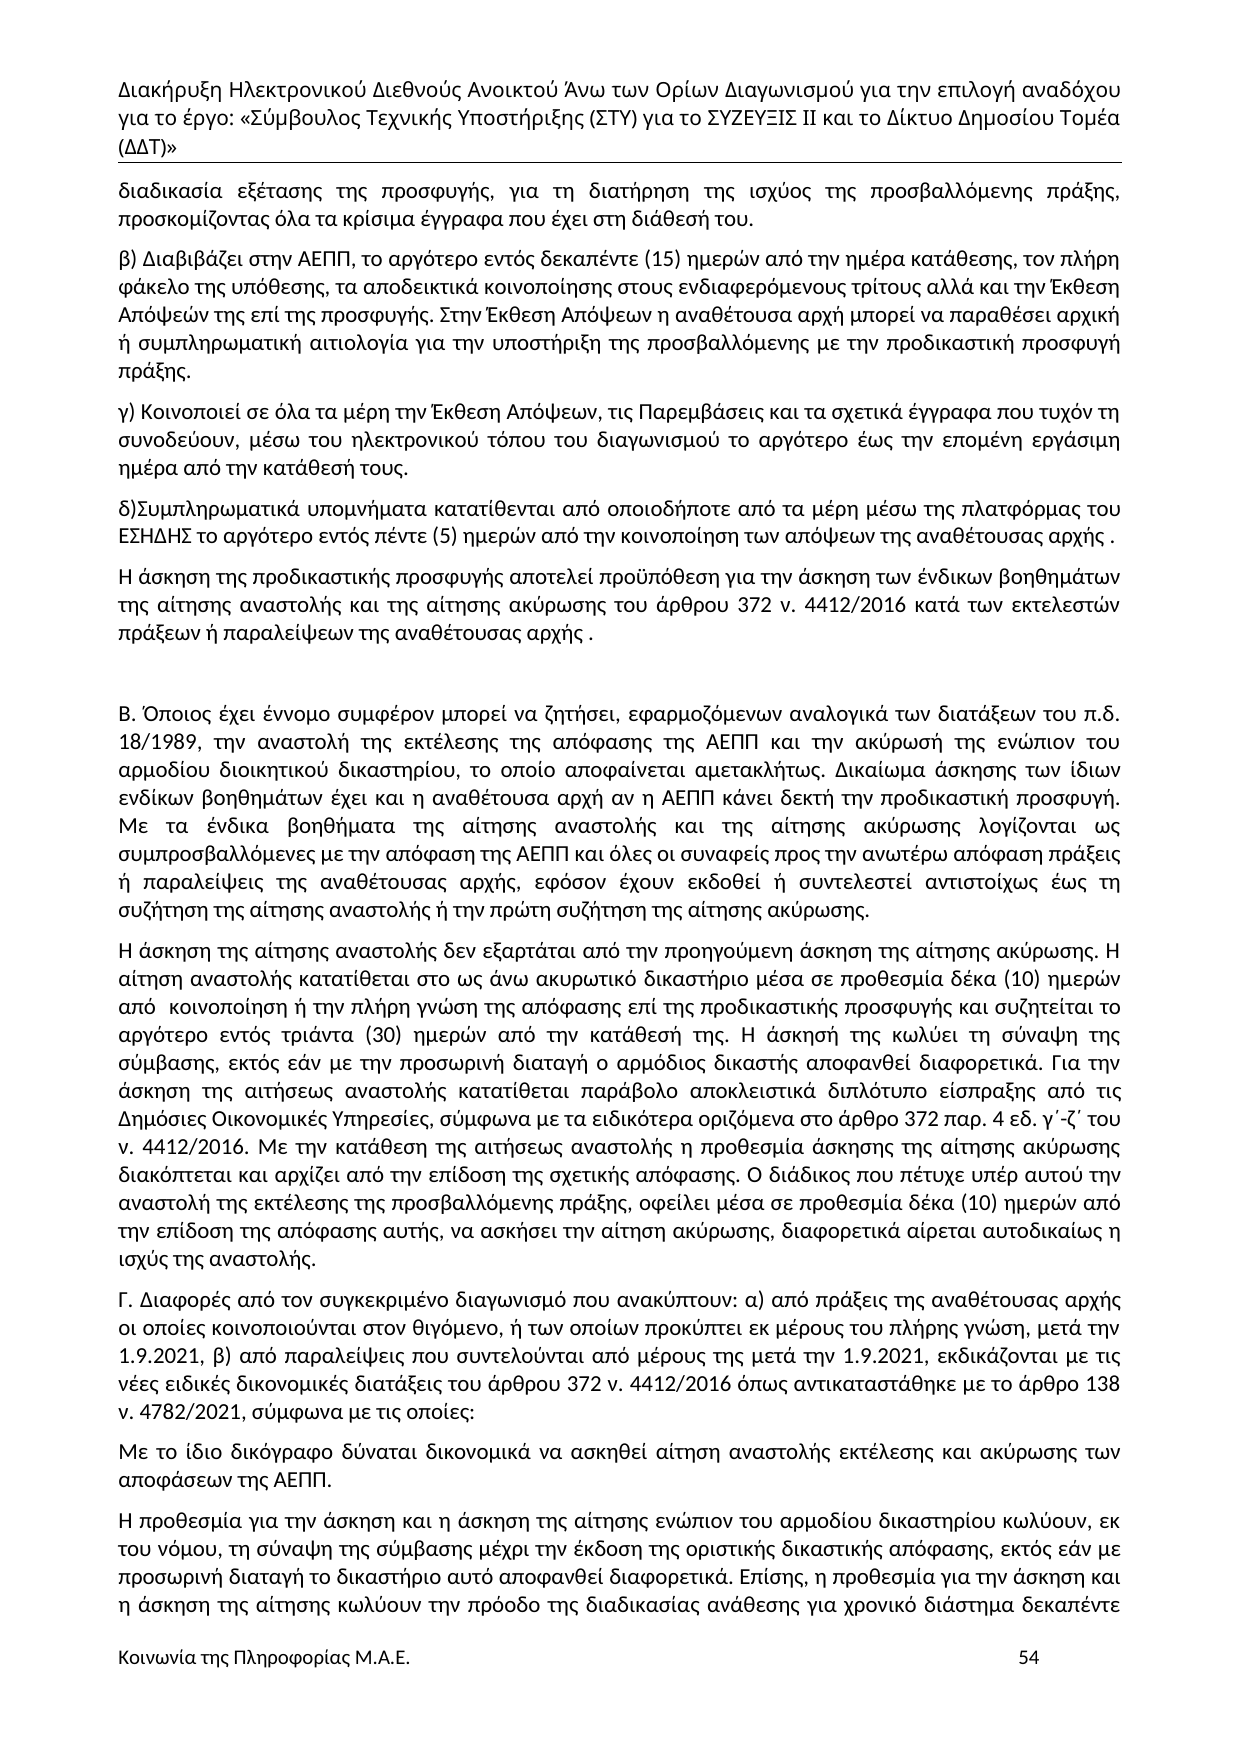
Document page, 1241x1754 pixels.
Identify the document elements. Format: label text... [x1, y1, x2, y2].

text Η άσκηση της αίτησης αναστολής δεν εξαρτάται από την προηγούμενη άσκηση της αίτησης ακύρωσης. Η αίτηση αναστολής κατατίθεται στο ως άνω ακυρωτικό δικαστήριο μέσα σε προθεσμία δέκα (10) ημερών από κοινοποίηση ή την πλήρη γνώση της απόφασης επί της προδικαστικής προσφυγής και συζητείται το αργότερο εντός τριάντα (30) ημερών από την κατάθεσή της. Η άσκησή της κωλύει τη σύναψη της σύμβασης, εκτός εάν με την προσωρινή διαταγή ο αρμόδιος δικαστής αποφανθεί διαφορετικά. Για την άσκηση της αιτήσεως αναστολής κατατίθεται παράβολο αποκλειστικά διπλότυπο είσπραξης από τις Δημόσιες Οικονομικές Υπηρεσίες, σύμφωνα με τα ειδικότερα οριζόμενα στο άρθρο 372 παρ. 4 εδ. γ΄-ζ΄ του ν. 4412/2016. Με την κατάθεση της αιτήσεως αναστολής η προθεσμία άσκησης της αίτησης ακύρωσης διακόπτεται και αρχίζει από την επίδοση της σχετικής απόφασης. Ο διάδικος που πέτυχε υπέρ αυτού την αναστολή της εκτέλεσης της προσβαλλόμενης πράξης, οφείλει μέσα σε προθεσμία δέκα (10) ημερών από την επίδοση της απόφασης αυτής, να ασκήσει την αίτηση ακύρωσης, διαφορετικά αίρεται αυτοδικαίως η ισχύς της αναστολής. [118, 936, 1122, 1272]
text Γ. Διαφορές από τον συγκεκριμένο διαγωνισμό που ανακύπτουν: α) από πράξεις της αναθέτουσας αρχής οι οποίες κοινοποιούνται στον θιγόμενο, ή των οποίων προκύπτει εκ μέρους του πλήρης γνώση, μετά την 1.9.2021, β) από παραλείψεις που συντελούνται από μέρους της μετά την 1.9.2021, εκδικάζονται με τις νέες ειδικές δικονομικές διατάξεις του άρθρου 372 ν. 4412/2016 όπως αντικαταστάθηκε με το άρθρο 138 ν. 4782/2021, σύμφωνα με τις οποίες: [118, 1285, 1122, 1425]
text Η άσκηση της προδικαστικής προσφυγής αποτελεί προϋπόθεση για την άσκηση των ένδικων βοηθημάτων της αίτησης αναστολής και της αίτησης ακύρωσης του άρθρου 372 ν. 4412/2016 κατά των εκτελεστών πράξεων ή παραλείψεων της αναθέτουσας αρχής . [118, 562, 1122, 646]
text δ)Συμπληρωματικά υπομνήματα κατατίθενται από οποιοδήποτε από τα μέρη μέσω της πλατφόρμας του ΕΣΗΔΗΣ το αργότερο εντός πέντε (5) ημερών από την κοινοποίηση των απόψεων της αναθέτουσας αρχής . [118, 494, 1122, 550]
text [118, 1506, 1122, 1618]
text Με το ίδιο δικόγραφο δύναται δικονομικά να ασκηθεί αίτηση αναστολής εκτέλεσης και ακύρωσης των αποφάσεων της ΑΕΠΠ. [118, 1437, 1122, 1493]
text γ) Κοινοποιεί σε όλα τα μέρη την Έκθεση Απόψεων, τις Παρεμβάσεις και τα σχετικά έγγραφα που τυχόν τη συνοδεύουν, μέσω του ηλεκτρονικού τόπου του διαγωνισμού το αργότερο έως την επομένη εργάσιμη ημέρα από την κατάθεσή τους. [118, 397, 1122, 481]
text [118, 176, 1122, 232]
text β) Διαβιβάζει στην ΑΕΠΠ, το αργότερο εντός δεκαπέντε (15) ημερών από την ημέρα κατάθεσης, τον πλήρη φάκελο της υπόθεσης, τα αποδεικτικά κοινοποίησης στους ενδιαφερόμενους τρίτους αλλά και την Έκθεση Απόψεών της επί της προσφυγής. Στην Έκθεση Απόψεων η αναθέτουσα αρχή μπορεί να παραθέσει αρχική ή συμπληρωματική αιτιολογία για την υποστήριξη της προσβαλλόμενης με την προδικαστική προσφυγή πράξης. [118, 244, 1122, 384]
text Β. Όποιος έχει έννομο συμφέρον μπορεί να ζητήσει, εφαρμοζόμενων αναλογικά των διατάξεων του π.δ. 18/1989, την αναστολή της εκτέλεσης της απόφασης της ΑΕΠΠ και την ακύρωσή της ενώπιον του αρμοδίου διοικητικού δικαστηρίου, το οποίο αποφαίνεται αμετακλήτως. Δικαίωμα άσκησης των ίδιων ενδίκων βοηθημάτων έχει και η αναθέτουσα αρχή αν η ΑΕΠΠ κάνει δεκτή την προδικαστική προσφυγή. Με τα ένδικα βοηθήματα της αίτησης αναστολής και της αίτησης ακύρωσης λογίζονται ως συμπροσβαλλόμενες με την απόφαση της ΑΕΠΠ και όλες οι συναφείς προς την ανωτέρω απόφαση πράξεις ή παραλείψεις της αναθέτουσας αρχής, εφόσον έχουν εκδοθεί ή συντελεστεί αντιστοίχως έως τη συζήτηση της αίτησης αναστολής ή την πρώτη συζήτηση της αίτησης ακύρωσης. [118, 699, 1122, 923]
